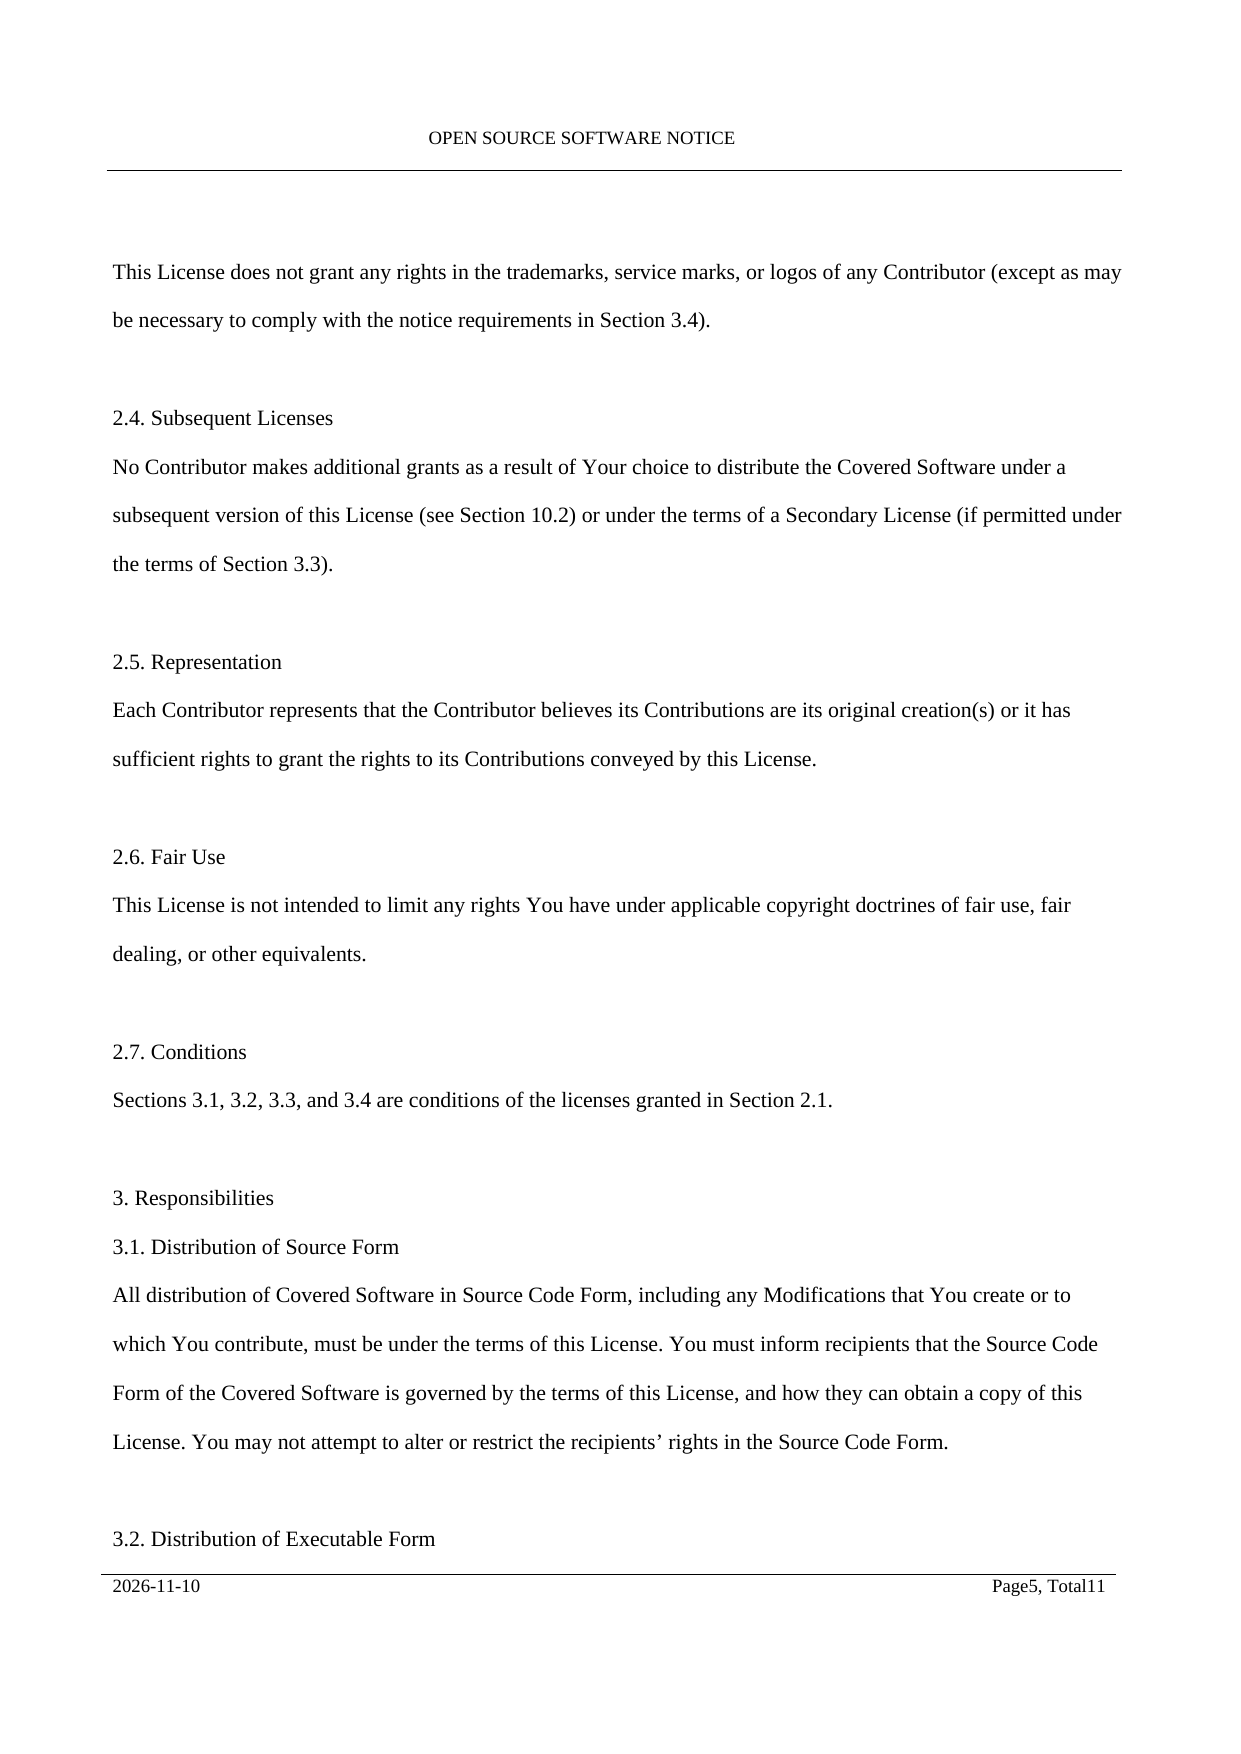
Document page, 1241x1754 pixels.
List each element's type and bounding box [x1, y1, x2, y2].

text [112, 206, 1128, 1555]
